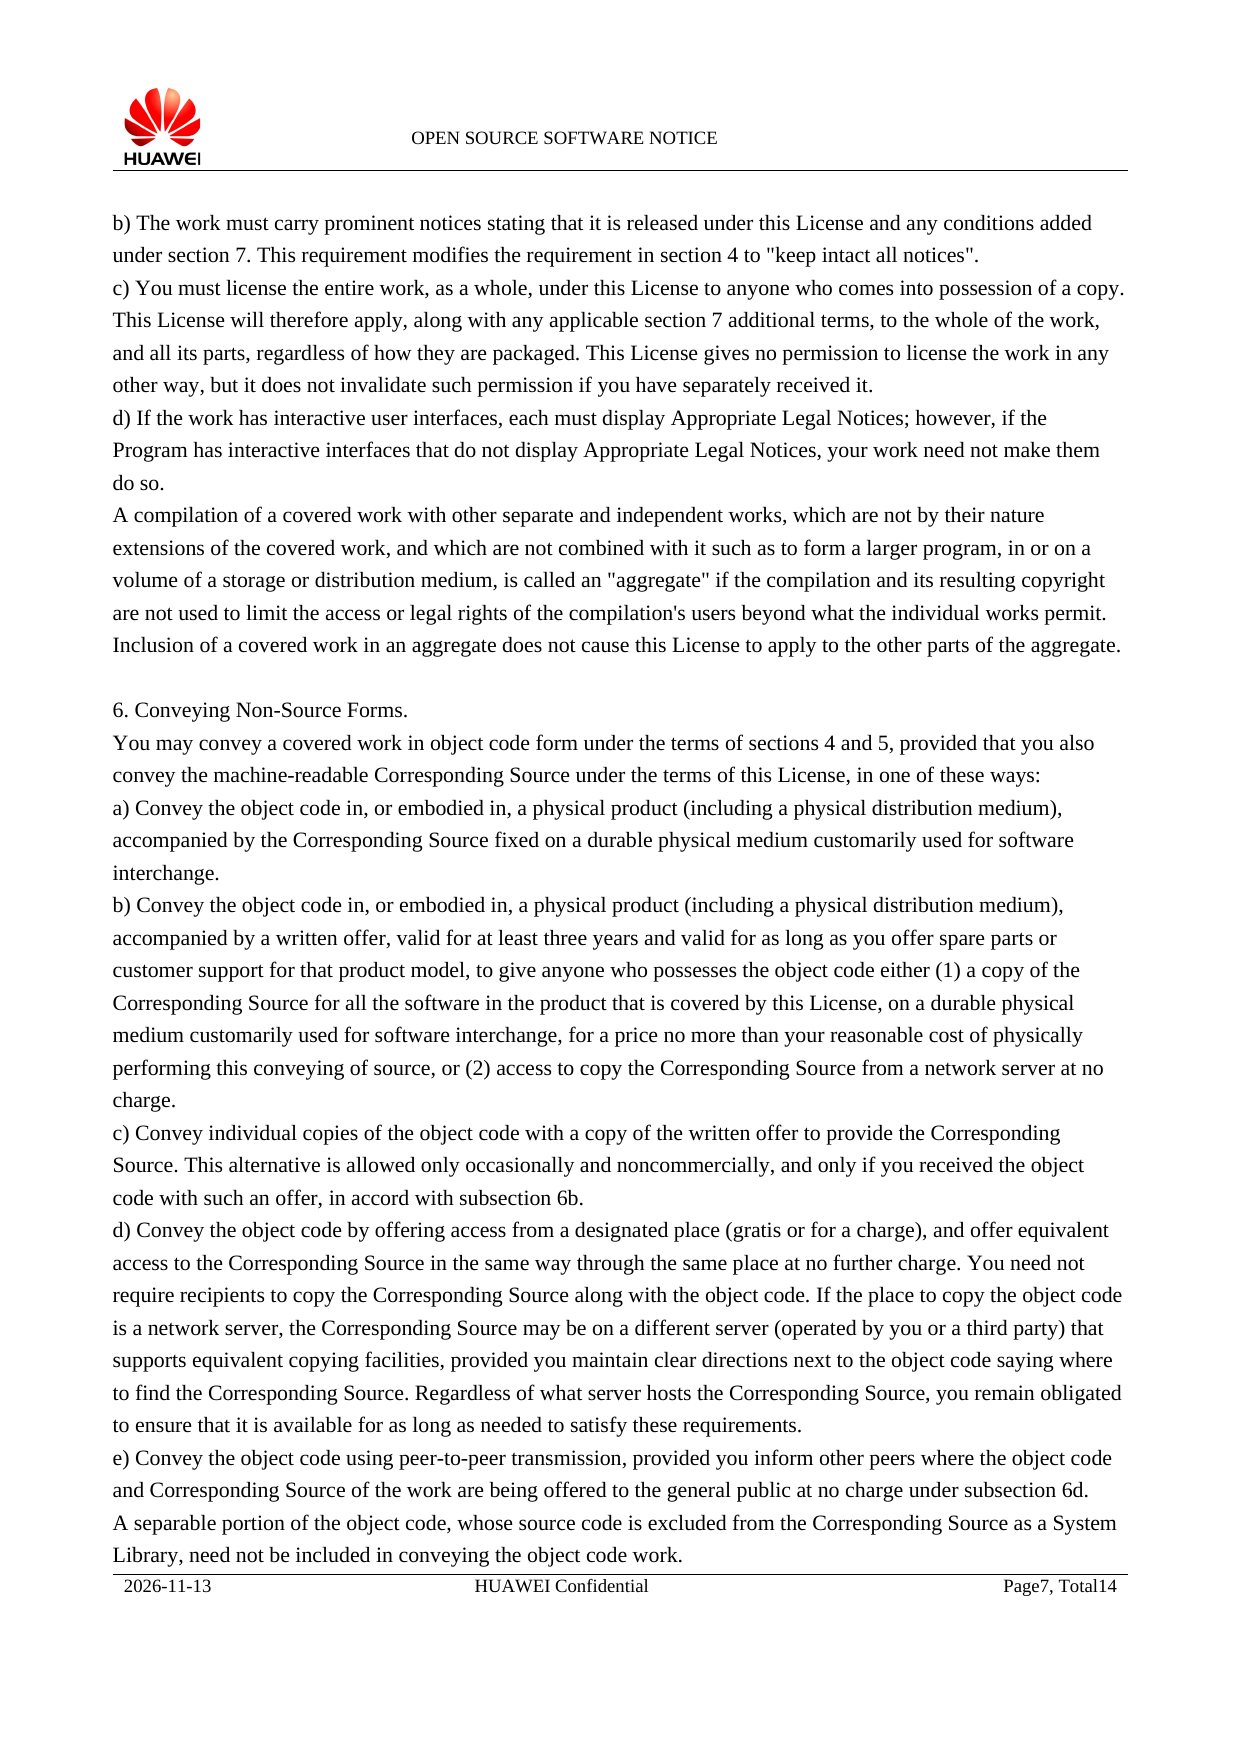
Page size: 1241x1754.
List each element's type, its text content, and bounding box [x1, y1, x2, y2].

picture [124, 88, 201, 165]
